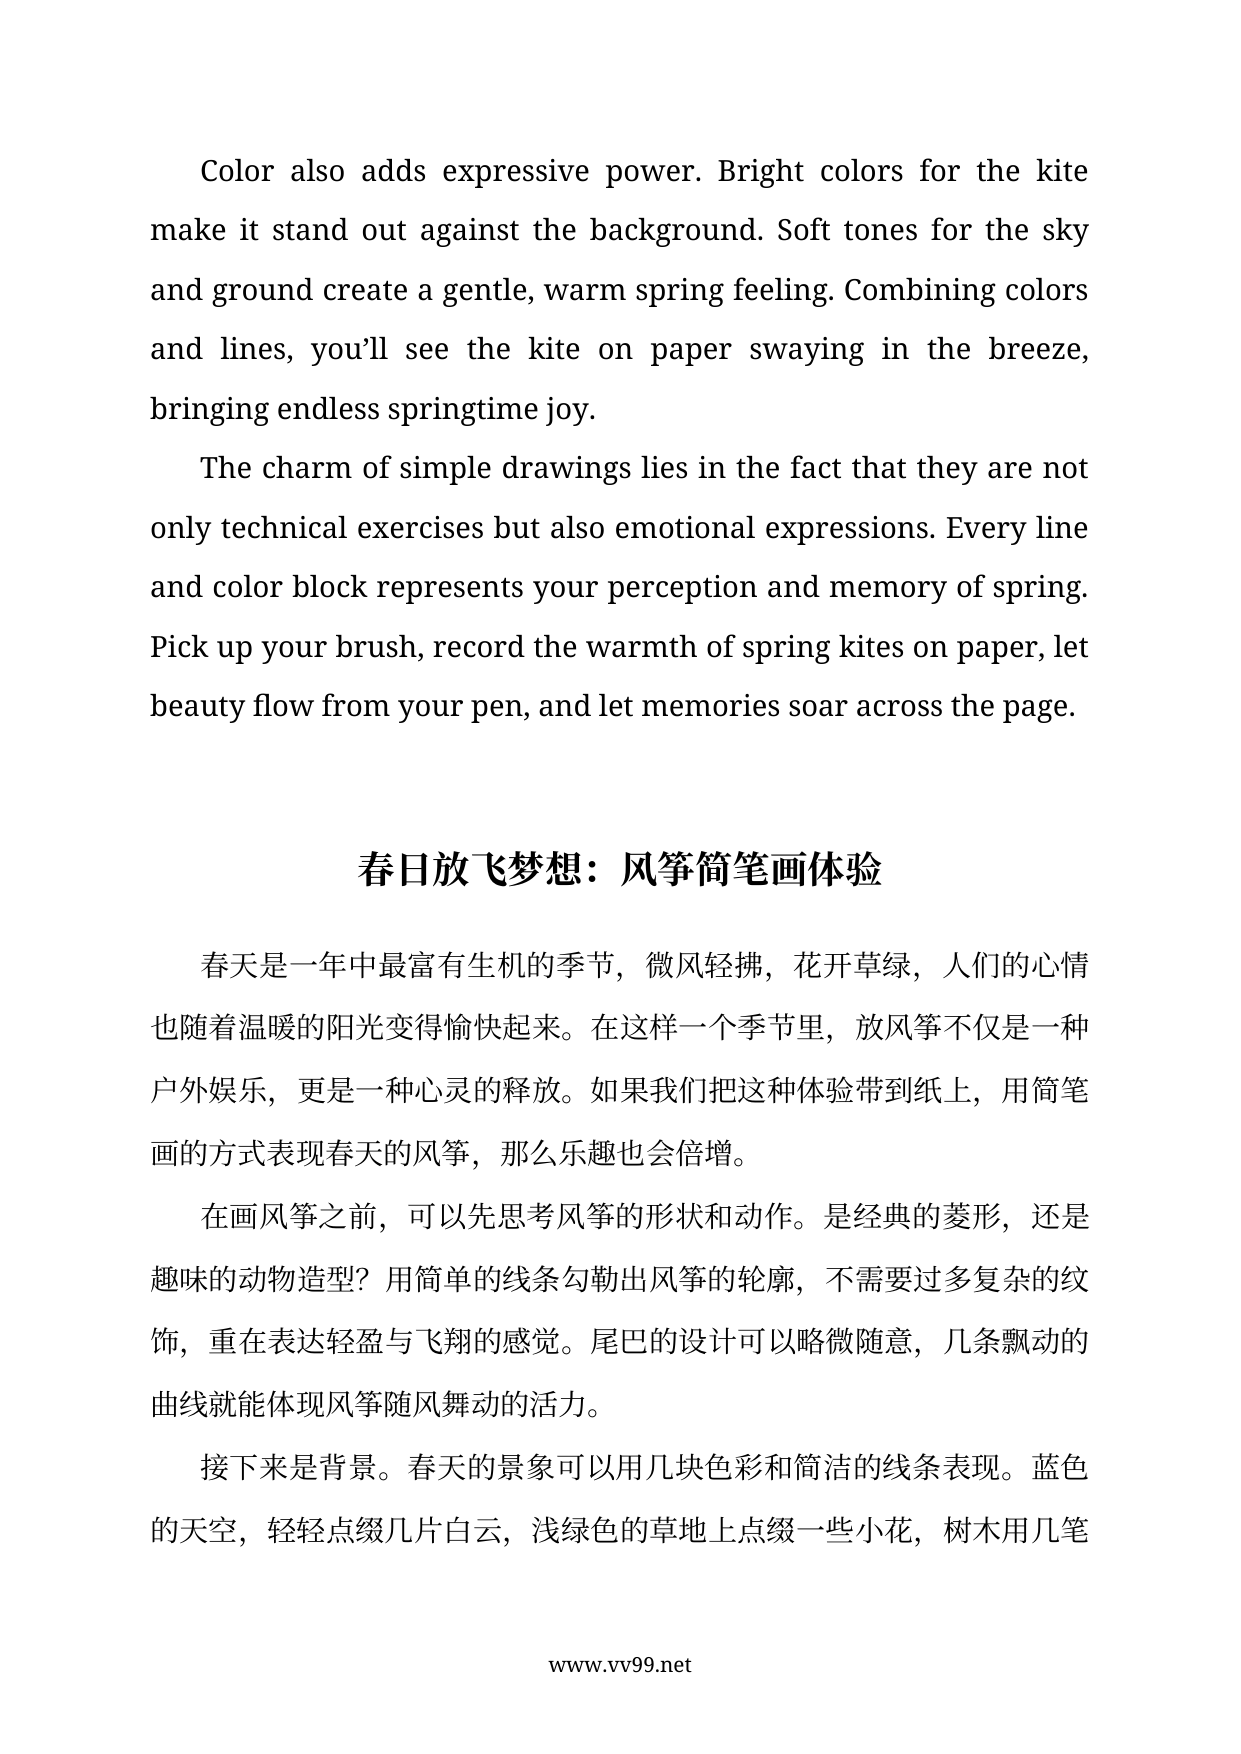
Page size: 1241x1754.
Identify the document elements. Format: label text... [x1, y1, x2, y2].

text 春天是一年中最富有生机的季节，微风轻拂，花开草绿，人们的心情也随着温暖的阳光变得愉快起来。在这样一个季节里，放风筝不仅是一种户外娱乐，更是一种心灵的释放。如果我们把这种体验带到纸上，用简笔画的方式表现春天的风筝，那么乐趣也会倍增。 [150, 942, 1090, 1173]
text 在画风筝之前，可以先思考风筝的形状和动作。是经典的菱形，还是趣味的动物造型？用简单的线条勾勒出风筝的轮廓，不需要过多复杂的纹饰，重在表达轻盈与飞翔的感觉。尾巴的设计可以略微随意，几条飘动的曲线就能体现风筝随风舞动的活力。 [150, 1194, 1090, 1424]
text Color also adds expressive power. Bright colors for the kite make it stand out against the background. Soft tones for the sky and ground create a gentle, warm spring feeling. Combining colors and lines, you’ll see the kite on paper swaying in the breeze, bringing endless springtime joy. [150, 150, 1090, 428]
subtitle 春日放飞梦想：风筝简笔画体验 [150, 841, 1090, 894]
text The charm of simple drawings lies in the fact that they are not only technical exercises but also emotional expressions. Every line and color block represents your perception and memory of spring. Pick up your brush, record the warmth of spring kites on paper, let beauty flow from your pen, and let memories soar across the page. [150, 447, 1090, 725]
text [150, 1445, 1090, 1549]
